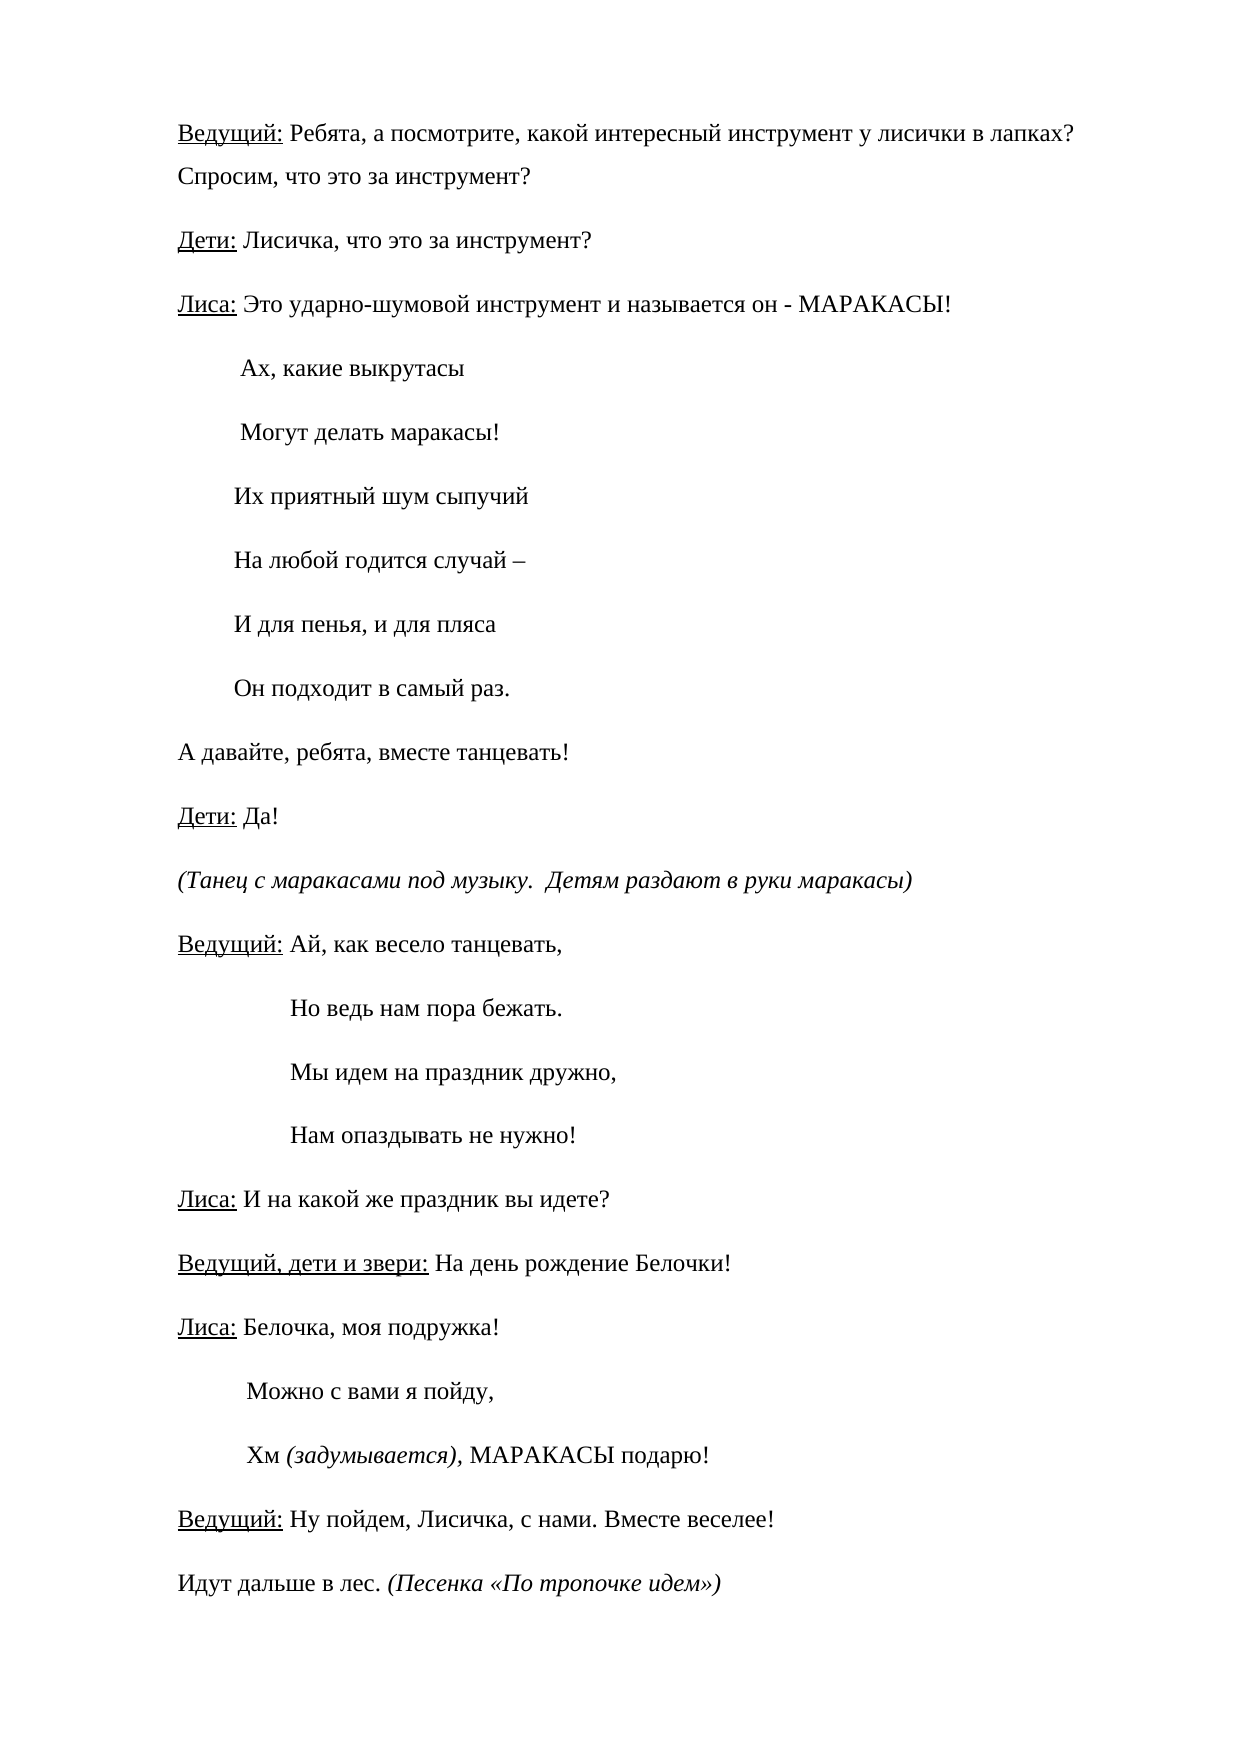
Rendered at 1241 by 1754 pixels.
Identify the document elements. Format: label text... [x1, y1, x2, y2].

text Хм (задумывается), МАРАКАСЫ подарю! [177, 1440, 1152, 1469]
text Но ведь нам пора бежать. [177, 993, 1152, 1021]
text Лиса: И на какой же праздник вы идете? [177, 1184, 1152, 1213]
text Ах, какие выкрутасы [177, 353, 1152, 382]
text Он подходит в самый раз. [177, 673, 1152, 702]
text Дети: Лисичка, что это за инструмент? [177, 225, 1152, 254]
text Ведущий, дети и звери: На день рождение Белочки! [177, 1248, 1152, 1277]
text Ведущий: Ай, как весело танцевать, [177, 929, 1152, 957]
text Могут делать маракасы! [177, 417, 1152, 446]
text Их приятный шум сыпучий [177, 481, 1152, 510]
text Можно с вами я пойду, [177, 1376, 1152, 1405]
text Нам опаздывать не нужно! [177, 1121, 1152, 1149]
text Ведущий: Ребята, а посмотрите, какой интересный инструмент у лисички в лапках? Спросим, что это за инструмент? [177, 118, 1152, 190]
text А давайте, ребята, вместе танцевать! [177, 737, 1152, 766]
text (Танец с маракасами под музыку. Детям раздают в руки маракасы) [177, 865, 1152, 893]
text Ведущий: Ну пойдем, Лисичка, с нами. Вместе веселее! [177, 1504, 1152, 1533]
text Дети: Да! [177, 801, 1152, 829]
text На любой годится случай – [177, 545, 1152, 574]
text Лиса: Белочка, моя подружка! [177, 1312, 1152, 1341]
text Идут дальше в лес. (Песенка «По тропочке идем») [177, 1568, 1152, 1597]
text Мы идем на праздник дружно, [177, 1057, 1152, 1085]
text Лиса: Это ударно-шумовой инструмент и называется он - МАРАКАСЫ! [177, 289, 1152, 318]
text И для пенья, и для пляса [177, 609, 1152, 638]
